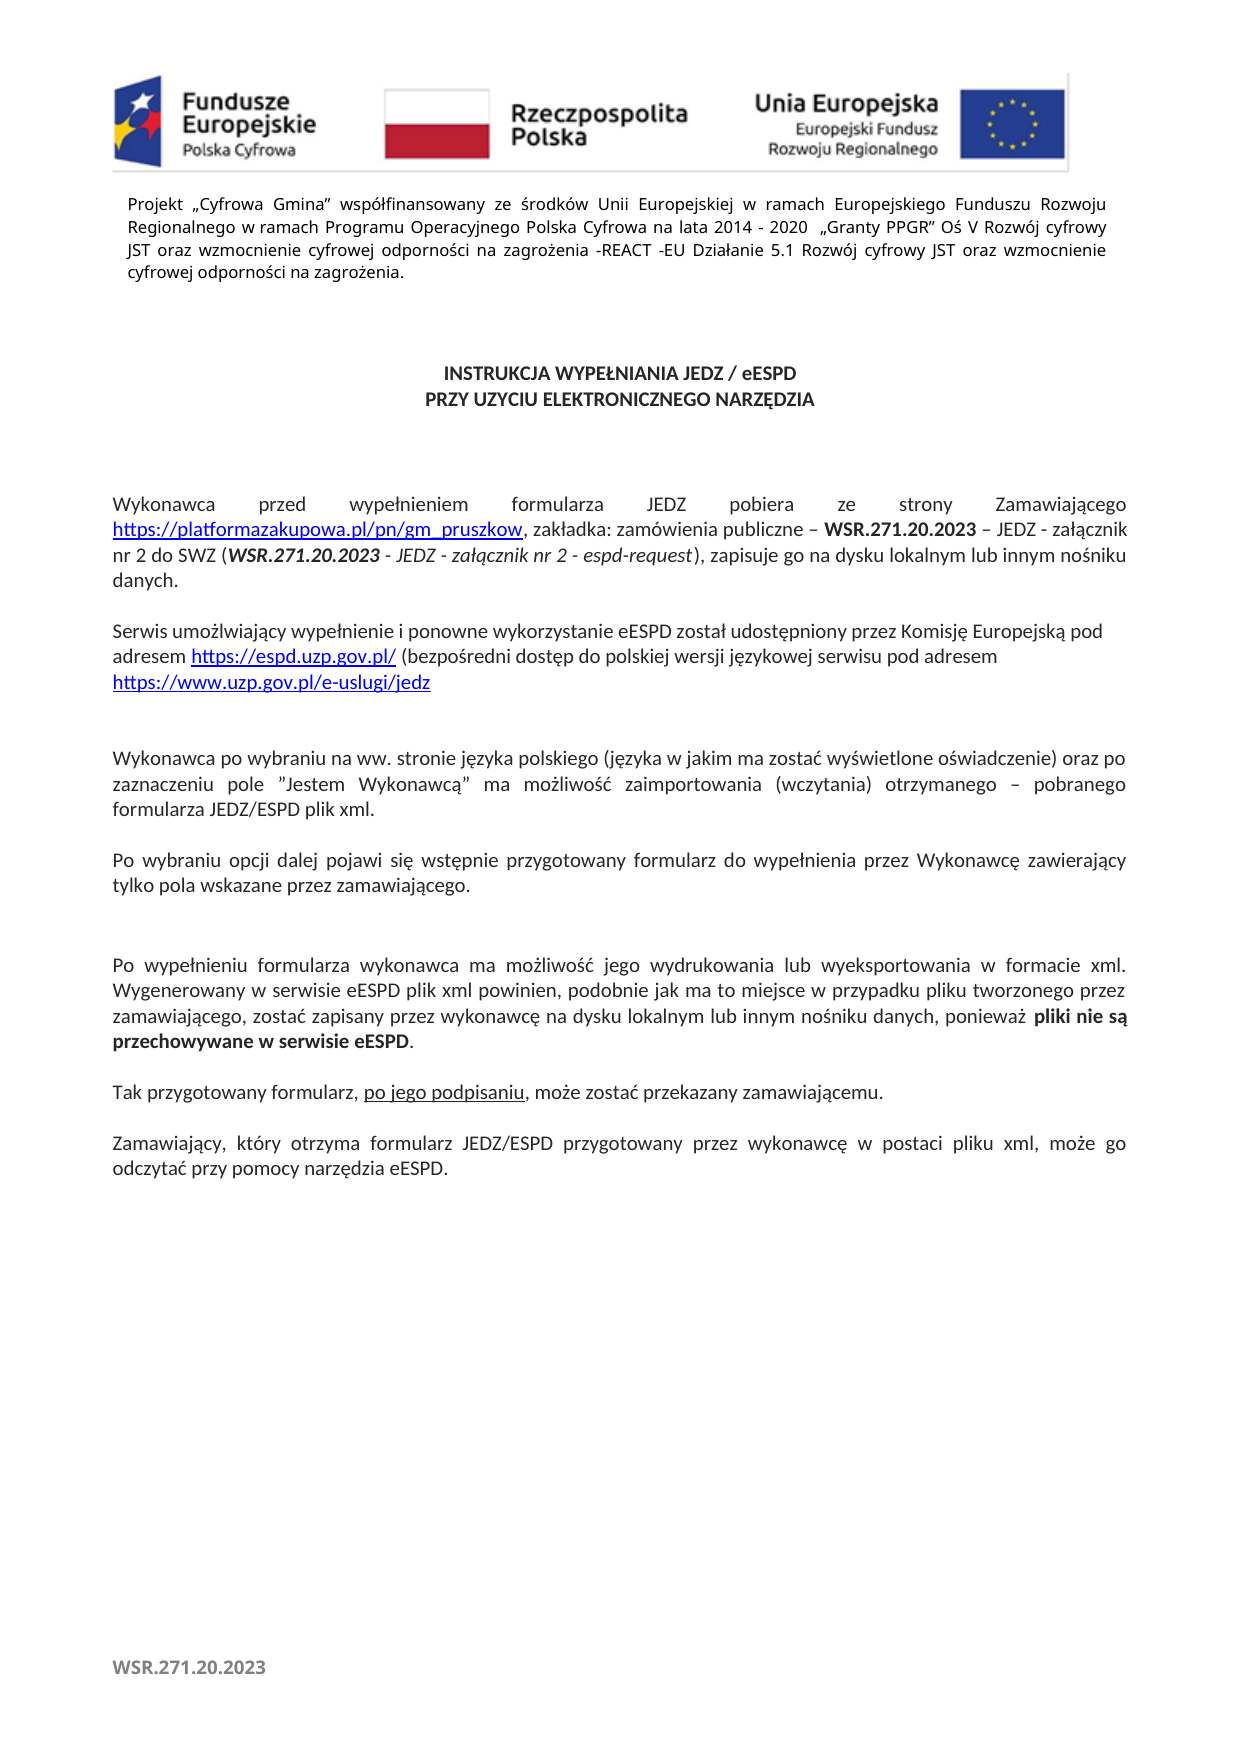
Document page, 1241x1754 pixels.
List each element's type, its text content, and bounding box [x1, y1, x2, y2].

text Wykonawca po wybraniu na ww. stronie języka polskiego (języka w jakim ma zostać wyświetlone oświadczenie) oraz po zaznaczeniu pole ”Jestem Wykonawcą” ma możliwość zaimportowania (wczytania) otrzymanego – pobranego formularza JEDZ/ESPD plik xml. [112, 745, 1128, 822]
text Tak przygotowany formularz, po jego podpisaniu, może zostać przekazany zamawiającemu. [112, 1079, 1128, 1104]
picture [112, 73, 1071, 174]
text Po wypełnieniu formularza wykonawca ma możliwość jego wydrukowania lub wyeksportowania w formacie xml. Wygenerowany w serwisie eESPD plik xml powinien, podobnie jak ma to miejsce w przypadku pliku tworzonego przez zamawiającego, zostać zapisany przez wykonawcę na dysku lokalnym lub innym nośniku danych, ponieważ pliki nie są przechowywane w serwisie eESPD. [112, 952, 1128, 1054]
text Zamawiający, który otrzyma formularz JEDZ/ESPD przygotowany przez wykonawcę w postaci pliku xml, może go odczytać przy pomocy narzędzia eESPD. [112, 1130, 1128, 1181]
text PRZY UZYCIU ELEKTRONICZNEGO NARZĘDZIA [112, 386, 1128, 411]
text Wykonawca przed wypełnieniem formularza JEDZ pobiera ze strony Zamawiającego https://platformazakupowa.pl/pn/gm_pruszkow, zakładka: zamówienia publiczne – WSR.271.20.2023 – JEDZ - załącznik nr 2 do SWZ (WSR.271.20.2023 - JEDZ - załącznik nr 2 - espd-request), zapisuje go na dysku lokalnym lub innym nośniku danych. [112, 491, 1128, 593]
text Serwis umożlwiający wypełnienie i ponowne wykorzystanie eESPD został udostępniony przez Komisję Europejską pod adresem https://espd.uzp.gov.pl/ (bezpośredni dostęp do polskiej wersji językowej serwisu pod adresem https://www.uzp.gov.pl/e-uslugi/jedz [112, 618, 1128, 694]
text Po wybraniu opcji dalej pojawi się wstępnie przygotowany formularz do wypełnienia przez Wykonawcę zawierający tylko pola wskazane przez zamawiającego. [112, 847, 1128, 898]
text INSTRUKCJA WYPEŁNIANIA JEDZ / eESPD [112, 360, 1128, 386]
